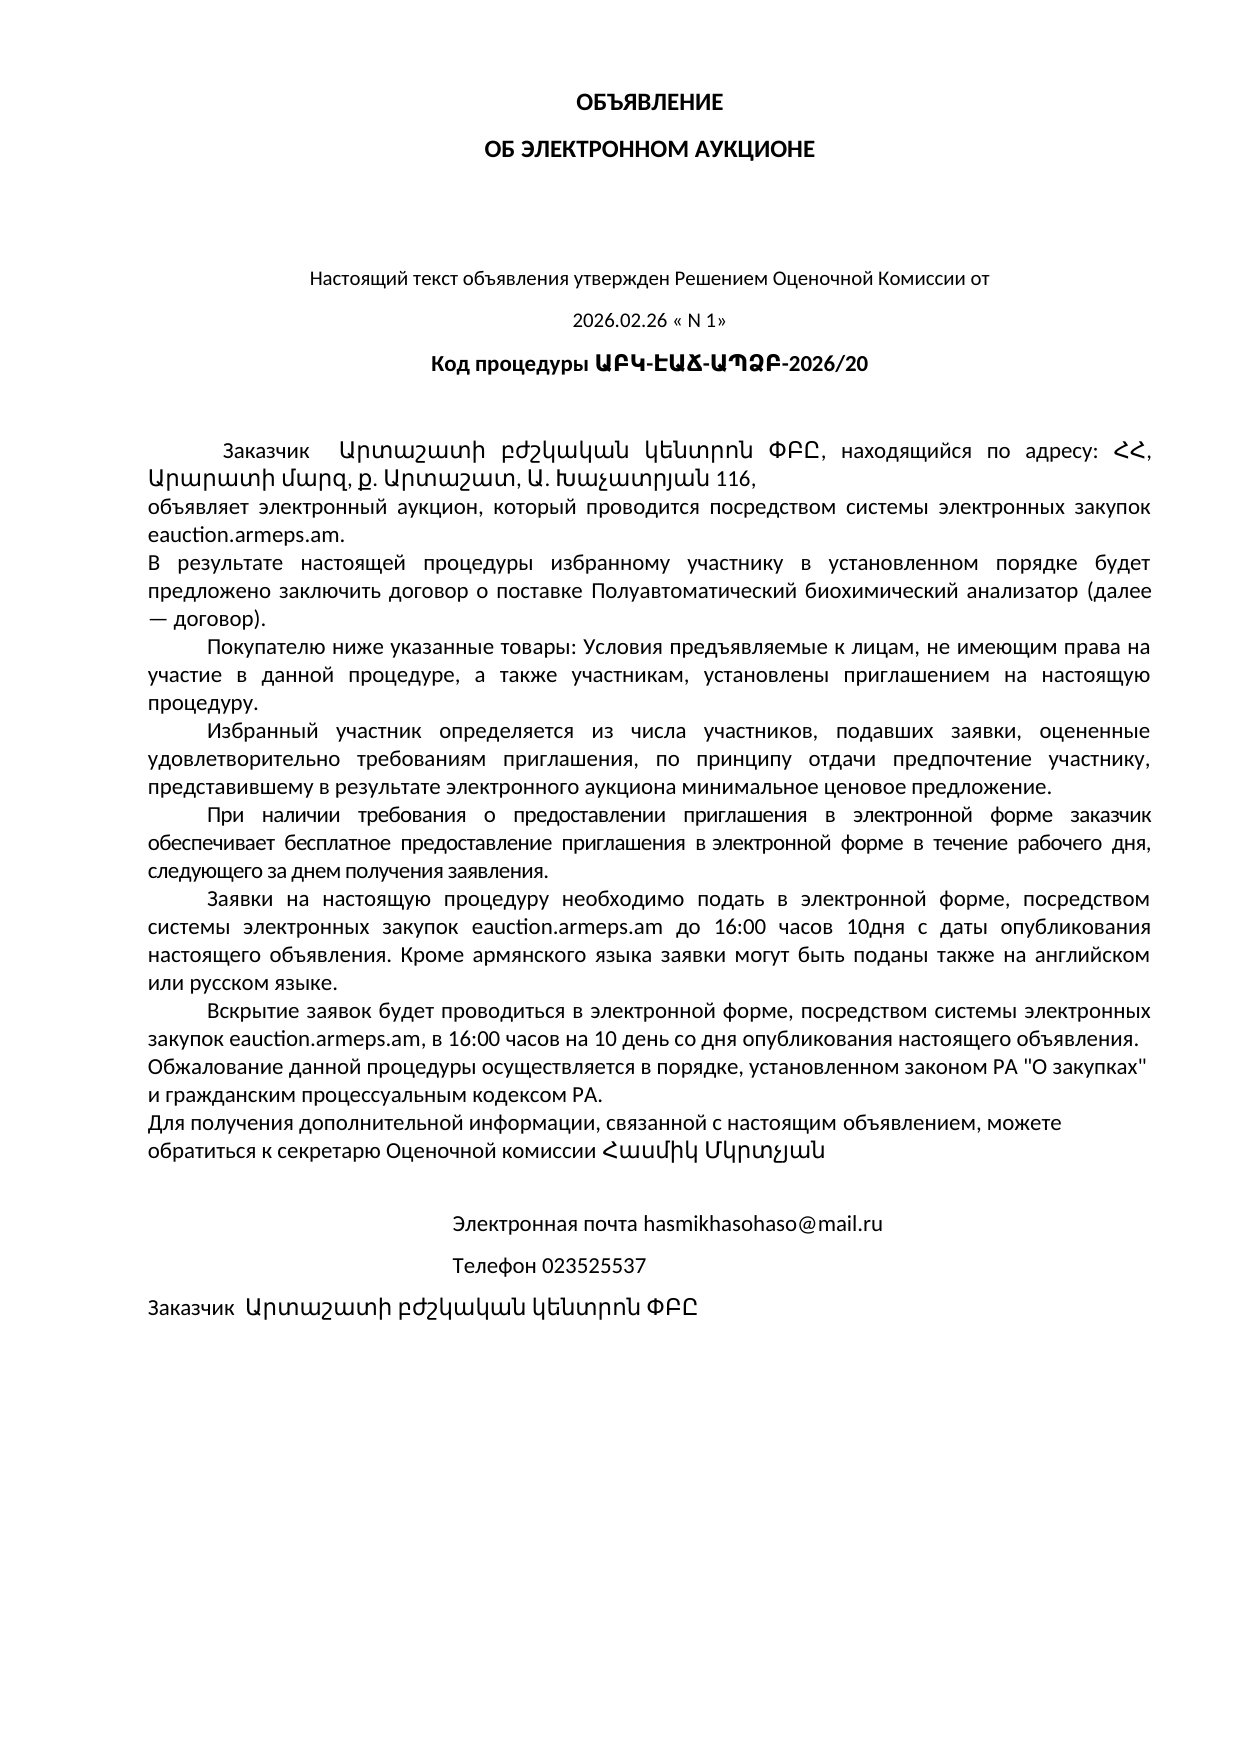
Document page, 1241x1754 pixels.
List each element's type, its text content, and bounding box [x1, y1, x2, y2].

text ОБЪЯВЛЕНИЕ [148, 86, 1152, 117]
text Заказчик Արտաշատի բժշկական կենտրոն ՓԲԸ [148, 1293, 1152, 1321]
text Для получения дополнительной информации, связанной с настоящим объявлением, можете обратиться к секретарю Оценочной комиссии Հասմիկ Մկրտչյան [148, 1108, 1152, 1164]
text ОБ ЭЛЕКТРОННОМ АУКЦИОНЕ [148, 134, 1152, 164]
text Избранный участник определяется из числа участников, подавших заявки, оцененные удовлетворительно требованиям приглашения, по принципу отдачи предпочтение участнику, представившему в результате электронного аукциона минимальное ценовое предложение. [148, 716, 1152, 800]
text Покупателю ниже указанные товары: Условия предъявляемые к лицам, не имеющим права на участие в данной процедуре, а также участникам, установлены приглашением на настоящую процедуру. [148, 632, 1152, 716]
text Вскрытие заявок будет проводиться в электронной форме, посредством системы электронных закупок eauction.armeps.am, в 16:00 часов на 10 день со дня опубликования настоящего объявления. [148, 996, 1152, 1052]
text Код процедуры ԱԲԿ-ԷԱՃ-ԱՊՁԲ-2026/20 [148, 349, 1152, 377]
text Электронная почта hasmikhasohaso@mail.ru [148, 1209, 1152, 1237]
text Заявки на настоящую процедуру необходимо подать в электронной форме, посредством системы электронных закупок eauction.armeps.am до 16:00 часов 10дня с даты опубликования настоящего объявления. Кроме армянского языка заявки могут быть поданы также на английском или русском языке. [148, 884, 1152, 996]
text 2026.02.26 « N 1» [148, 307, 1152, 332]
text объявляет электронный аукцион, который проводится посредством системы электронных закупок eauction.armeps.am. [148, 492, 1152, 548]
text Настоящий текст объявления утвержден Решением Оценочной Комиссии от [148, 265, 1152, 290]
text Обжалование данной процедуры осуществляется в порядке, установленном законом РА "О закупках" и гражданским процессуальным кодексом РА. [148, 1052, 1152, 1108]
text При наличии требования о предоставлении приглашения в электронной форме заказчик обеспечивает бесплатное предоставление приглашения в электронной форме в течение рабочего дня, следующего за днем получения заявления. [148, 800, 1152, 884]
text В результате настоящей процедуры избранному участнику в установленном порядке будет предложено заключить договор о поставке Полуавтоматический биохимический анализатор (далее — договор). [148, 548, 1152, 632]
text Заказчик Արտաշատի բժշկական կենտրոն ՓԲԸ, находящийся по адресу: ՀՀ, Արարատի մարզ, ք. Արտաշատ, Ա. Խաչատրյան 116, [148, 436, 1152, 492]
text Телефон 023525537 [148, 1251, 1152, 1279]
